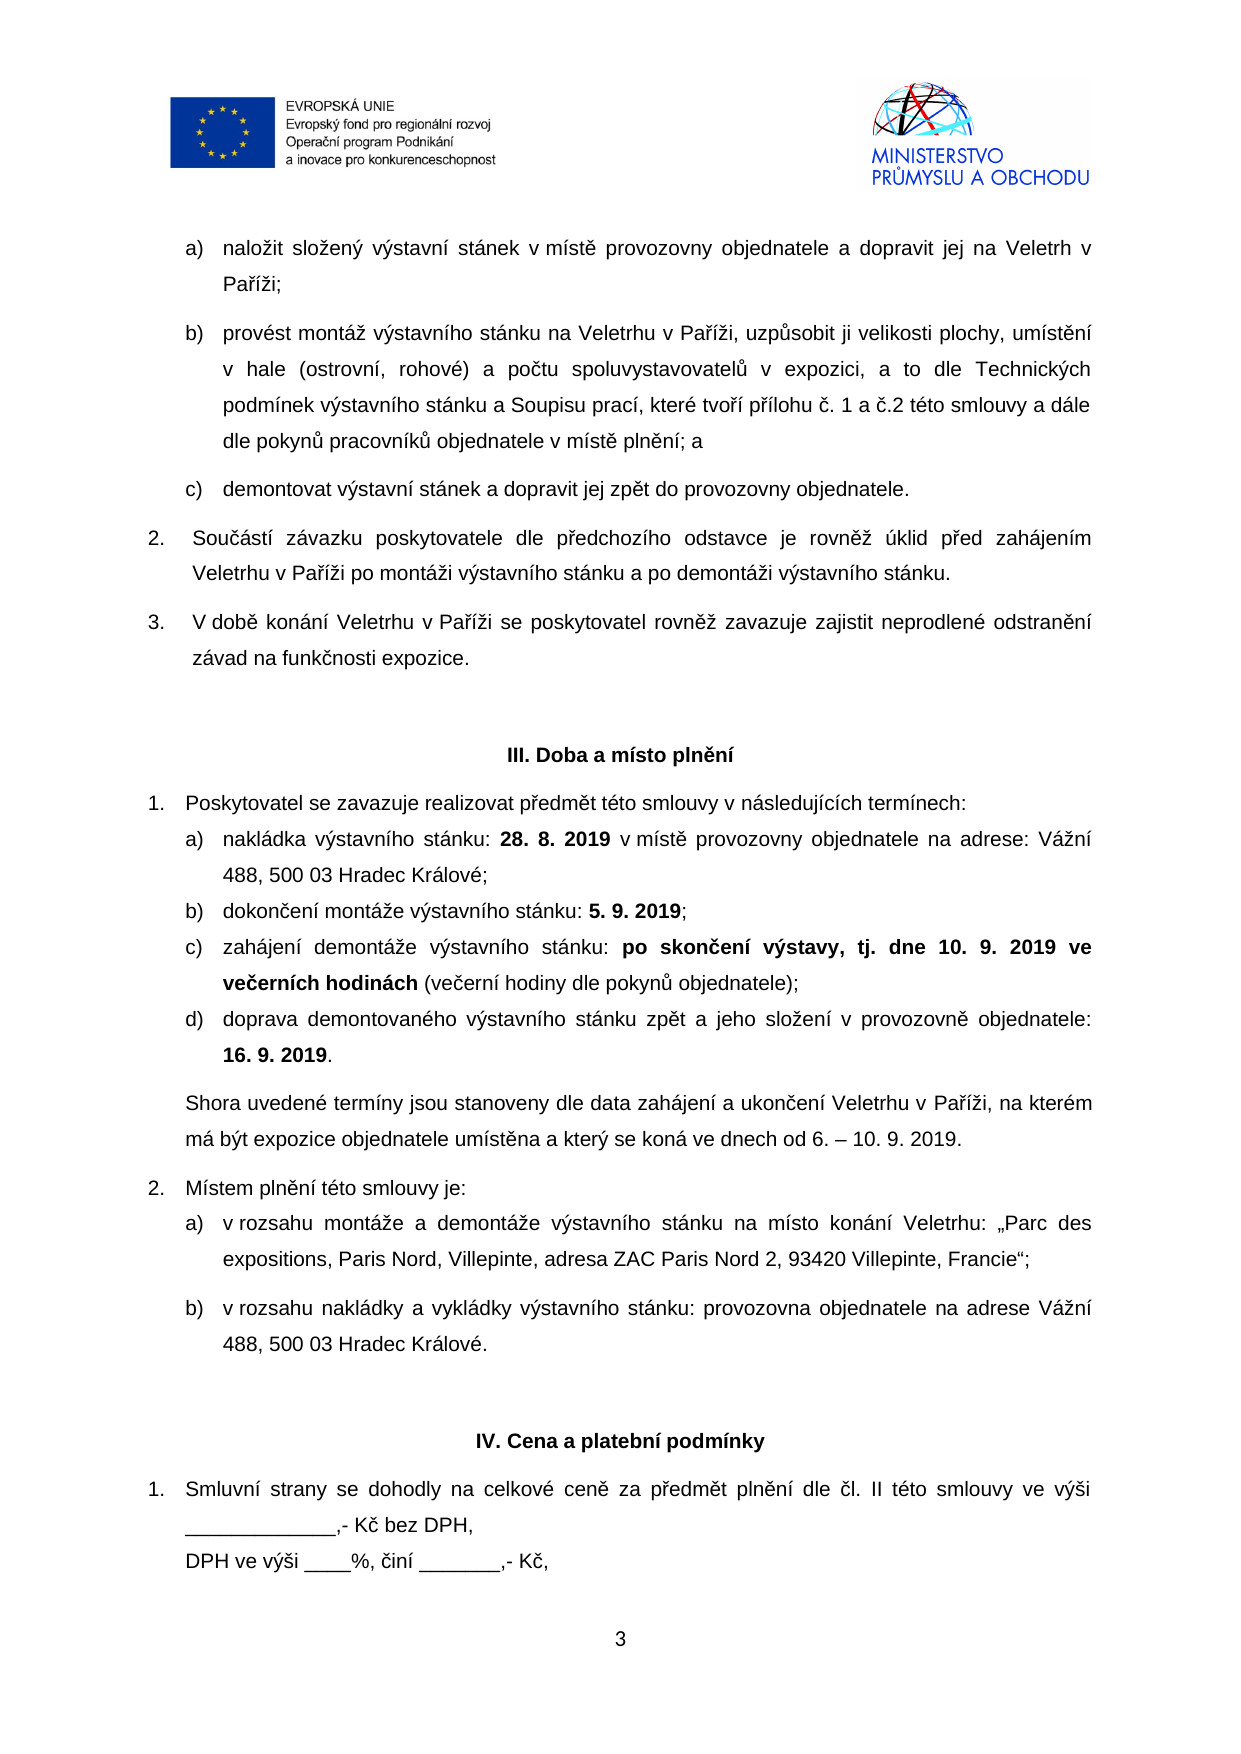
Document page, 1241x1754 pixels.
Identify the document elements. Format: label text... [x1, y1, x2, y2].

list v rozsahu montáže a demontáže výstavního stánku na místo konání Veletrhu: „Parc des expositions, Paris Nord, Villepinte, adresa ZAC Paris Nord 2, 93420 Villepinte, Francie“; [185, 1211, 1093, 1271]
list Místem plnění této smlouvy je: [148, 1175, 1093, 1199]
list nakládka výstavního stánku: 28. 8. 2019 v místě provozovny objednatele na adrese: Vážní 488, 500 03 Hradec Králové; [185, 827, 1093, 887]
list Poskytovatel se zavazuje realizovat předmět této smlouvy v následujících termínech: [148, 791, 1093, 815]
list Smluvní strany se dohodly na celkové ceně za předmět plnění dle čl. II této smlouvy ve výši _____________,- Kč bez DPH, [148, 1477, 1093, 1537]
list doprava demontovaného výstavního stánku zpět a jeho složení v provozovně objednatele: 16. 9. 2019. [185, 1007, 1093, 1066]
text III. Doba a místo plnění [148, 742, 1093, 766]
text Shora uvedené termíny jsou stanoveny dle data zahájení a ukončení Veletrhu v Paříži, na kterém má být expozice objednatele umístěna a který se koná ve dnech od 6. – 10. 9. 2019. [185, 1091, 1093, 1151]
picture [147, 73, 519, 192]
list demontovat výstavní stánek a dopravit jej zpět do provozovny objednatele. [185, 477, 1093, 501]
list zahájení demontáže výstavního stánku: po skončení výstavy, tj. dne 10. 9. 2019 ve večerních hodinách (večerní hodiny dle pokynů objednatele); [185, 935, 1093, 994]
text IV. Cena a platební podmínky [148, 1428, 1093, 1452]
list V době konání Veletrhu v Paříži se poskytovatel rovněž zavazuje zajistit neprodlené odstranění závad na funkčnosti expozice. [148, 610, 1093, 669]
list v rozsahu nakládky a vykládky výstavního stánku: provozovna objednatele na adrese Vážní 488, 500 03 Hradec Králové. [185, 1296, 1093, 1356]
picture [856, 76, 1093, 192]
list provést montáž výstavního stánku na Veletrhu v Paříži, uzpůsobit ji velikosti plochy, umístění v hale (ostrovní, rohové) a počtu spoluvystavovatelů v expozici, a to dle Technických podmínek výstavního stánku a Soupisu prací, které tvoří přílohu č. 1 a č.2 této smlouvy a dále dle pokynů pracovníků objednatele v místě plnění; a [185, 321, 1093, 452]
list Součástí závazku poskytovatele dle předchozího odstavce je rovněž úklid před zahájením Veletrhu v Paříži po montáži výstavního stánku a po demontáži výstavního stánku. [148, 525, 1093, 585]
list dokončení montáže výstavního stánku: 5. 9. 2019; [185, 899, 1093, 923]
list DPH ve výši ____%, činí _______,- Kč, [185, 1549, 1093, 1573]
list naložit složený výstavní stánek v místě provozovny objednatele a dopravit jej na Veletrh v Paříži; [185, 236, 1093, 296]
